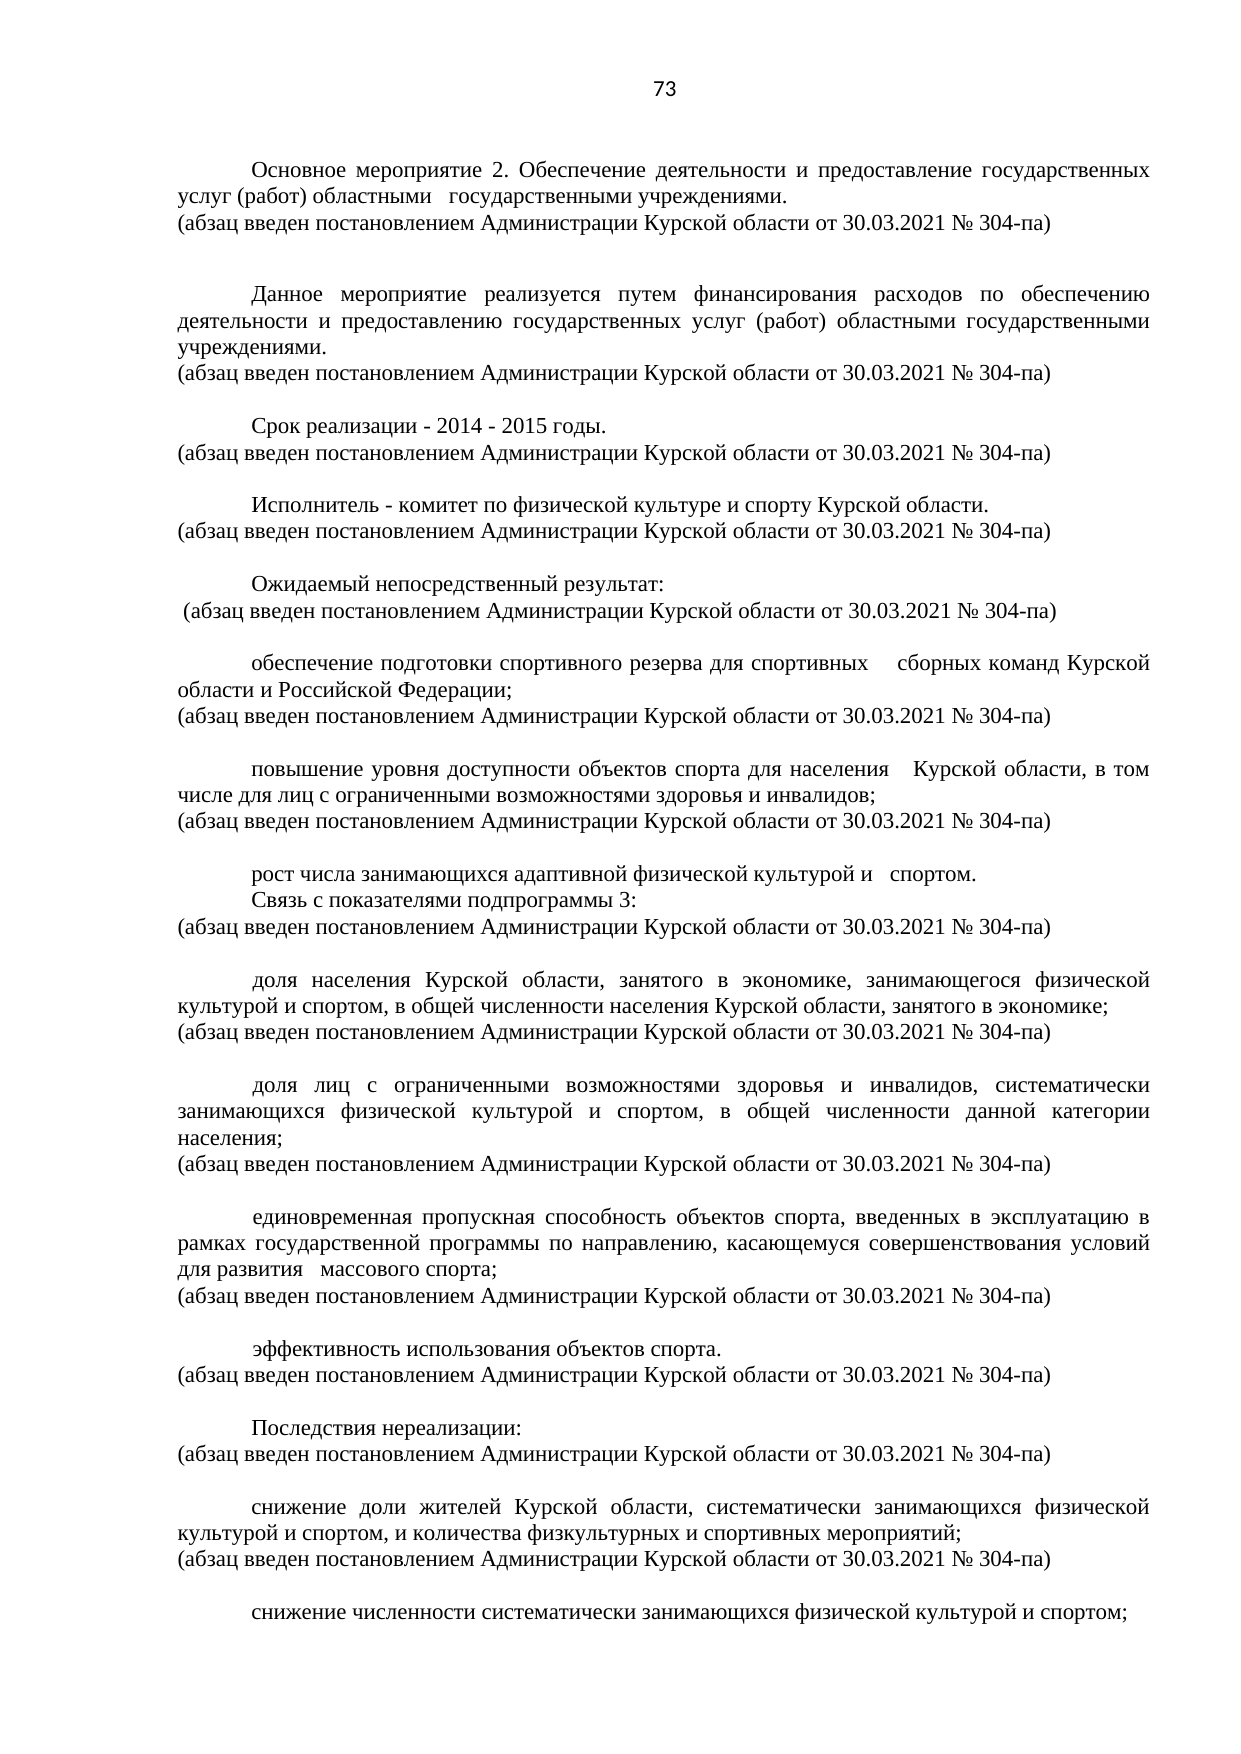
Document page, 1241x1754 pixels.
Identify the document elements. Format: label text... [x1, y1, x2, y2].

text (абзац введен постановлением Администрации Курской области от 30.03.2021 № 304-па) [177, 913, 1152, 939]
text Последствия нереализации: [177, 1414, 1152, 1440]
text Данное мероприятие реализуется путем финансирования расходов по обеспечению деятельности и предоставлению государственных услуг (работ) областными государственными учреждениями. [177, 280, 1152, 359]
text рост числа занимающихся адаптивной физической культурой и спортом. [177, 860, 1152, 887]
text (абзац введен постановлением Администрации Курской области от 30.03.2021 № 304-па) [177, 359, 1152, 386]
text доля лиц с ограниченными возможностями здоровья и инвалидов, систематически занимающихся физической культурой и спортом, в общей численности данной категории населения; [177, 1071, 1152, 1150]
text доля населения Курской области, занятого в экономике, занимающегося физической культурой и спортом, в общей численности населения Курской области, занятого в экономике; [177, 966, 1152, 1018]
text (абзац введен постановлением Администрации Курской области от 30.03.2021 № 304-па) [177, 1282, 1152, 1308]
text (абзац введен постановлением Администрации Курской области от 30.03.2021 № 304-па) [177, 1440, 1152, 1466]
text Ожидаемый непосредственный результат: [177, 570, 1152, 597]
text эффективность использования объектов спорта. [177, 1334, 1152, 1361]
text (абзац введен постановлением Администрации Курской области от 30.03.2021 № 304-па) [177, 209, 1152, 235]
text Исполнитель - комитет по физической культуре и спорту Курской области. [177, 491, 1152, 518]
text (абзац введен постановлением Администрации Курской области от 30.03.2021 № 304-па) [177, 702, 1152, 728]
text обеспечение подготовки спортивного резерва для спортивных сборных команд Курской области и Российской Федерации; [177, 649, 1152, 702]
text Связь с показателями подпрограммы 3: [177, 887, 1152, 913]
text (абзац введен постановлением Администрации Курской области от 30.03.2021 № 304-па) [177, 1150, 1152, 1176]
text Срок реализации - 2014 - 2015 годы. [177, 412, 1152, 438]
text повышение уровня доступности объектов спорта для населения Курской области, в том числе для лиц с ограниченными возможностями здоровья и инвалидов; [177, 755, 1152, 807]
text снижение численности систематически занимающихся физической культурой и спортом; [177, 1598, 1152, 1624]
text (абзац введен постановлением Администрации Курской области от 30.03.2021 № 304-па) [177, 597, 1152, 623]
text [177, 1545, 1152, 1572]
text (абзац введен постановлением Администрации Курской области от 30.03.2021 № 304-па) [177, 518, 1152, 544]
text (абзац введен постановлением Администрации Курской области от 30.03.2021 № 304-па) [177, 1018, 1152, 1045]
text (абзац введен постановлением Администрации Курской области от 30.03.2021 № 304-па) [177, 438, 1152, 465]
text Основное мероприятие 2. Обеспечение деятельности и предоставление государственных услуг (работ) областными государственными учреждениями. [177, 156, 1152, 209]
text снижение доли жителей Курской области, систематически занимающихся физической культурой и спортом, и количества физкультурных и спортивных мероприятий; [177, 1493, 1152, 1545]
text (абзац введен постановлением Администрации Курской области от 30.03.2021 № 304-па) [177, 807, 1152, 834]
text единовременная пропускная способность объектов спорта, введенных в эксплуатацию в рамках государственной программы по направлению, касающемуся совершенствования условий для развития массового спорта; [177, 1203, 1152, 1282]
text (абзац введен постановлением Администрации Курской области от 30.03.2021 № 304-па) [177, 1361, 1152, 1387]
